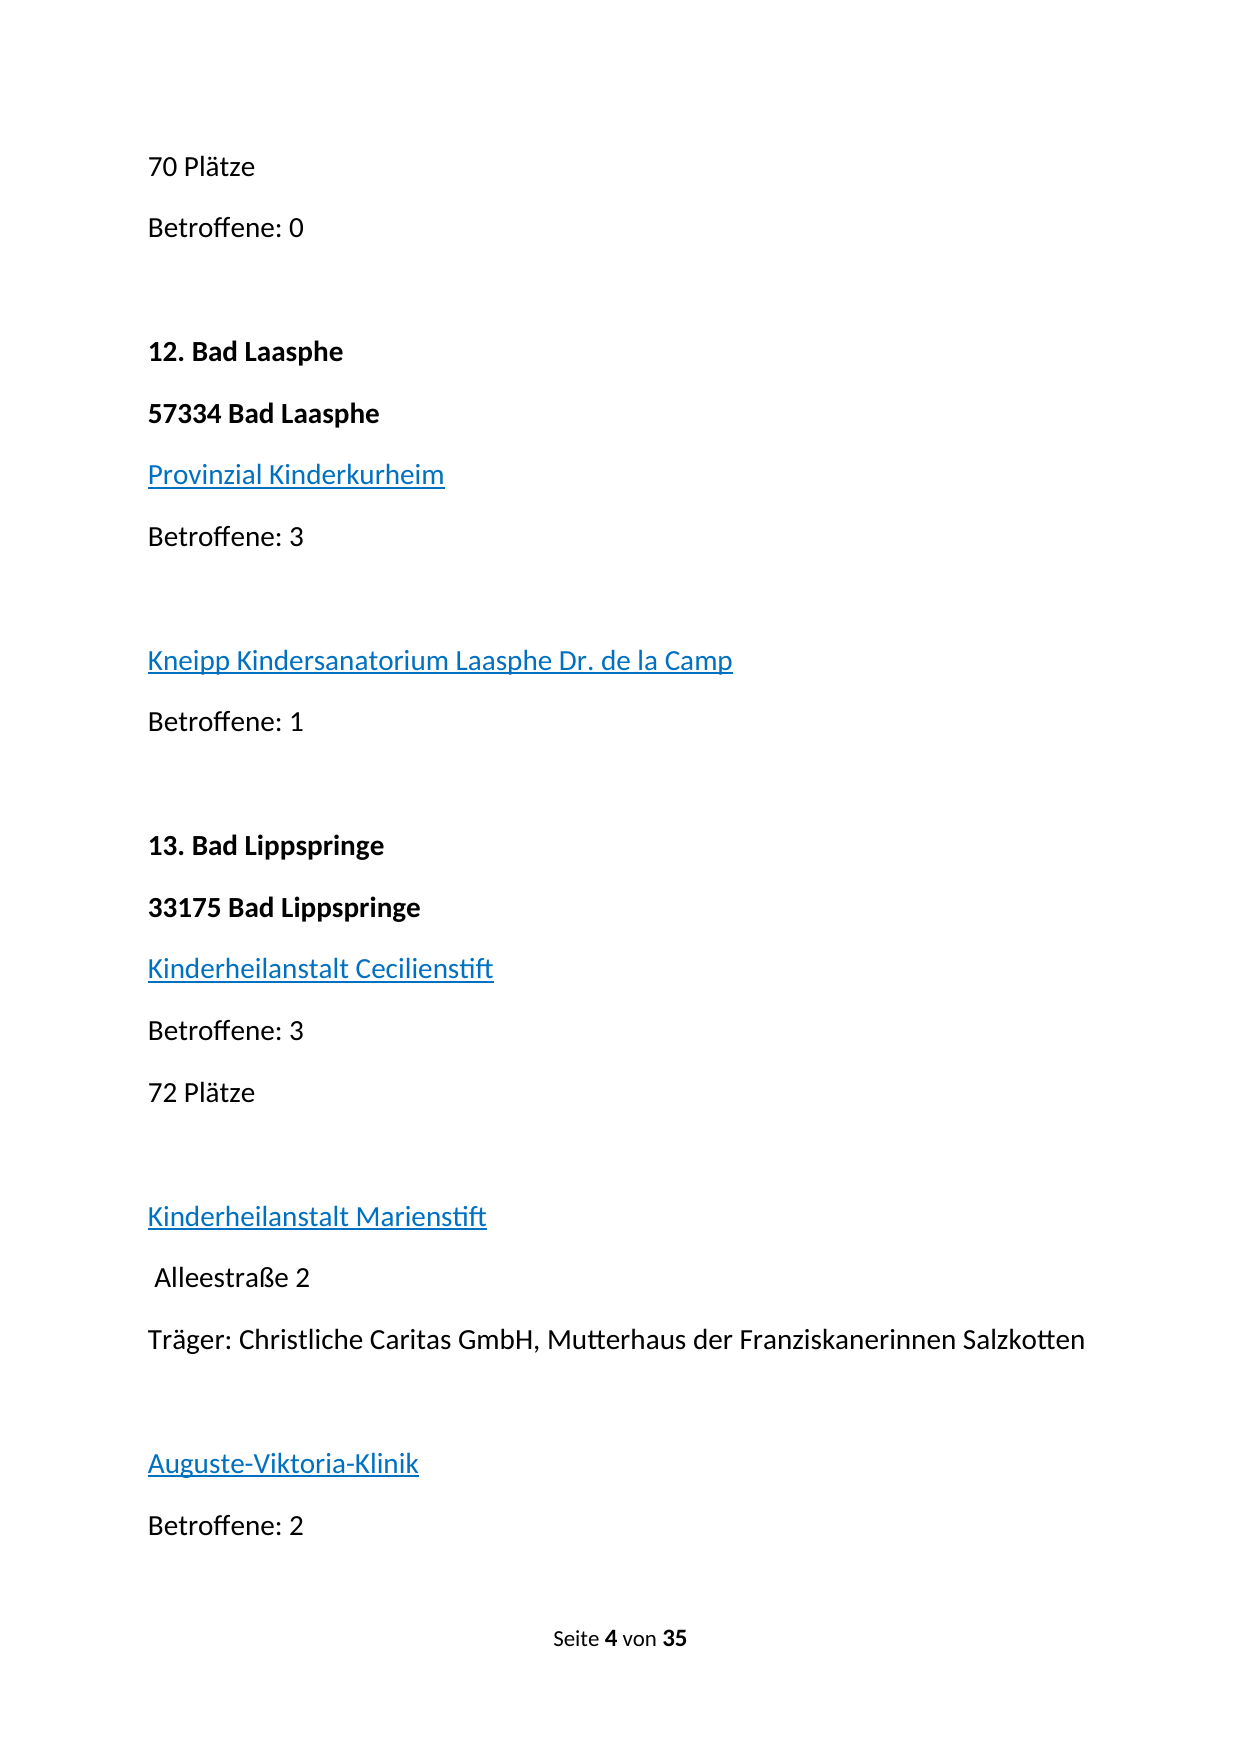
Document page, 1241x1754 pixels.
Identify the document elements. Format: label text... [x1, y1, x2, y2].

text 57334 Bad Laasphe [148, 395, 1093, 430]
text Auguste-Viktoria-Klinik [148, 1445, 1093, 1480]
text Provinzial Kinderkurheim [148, 456, 1093, 492]
text Kneipp Kindersanatorium Laasphe Dr. de la Camp [148, 642, 1093, 677]
text Betroffene: 0 [148, 209, 1093, 245]
text 13. Bad Lippspringe [148, 827, 1093, 863]
text Kinderheilanstalt Cecilienstift [148, 951, 1093, 986]
text Betroffene: 2 [148, 1507, 1093, 1542]
text Alleestraße 2 [148, 1259, 1093, 1295]
text 70 Plätze [148, 148, 1093, 183]
text Betroffene: 1 [148, 703, 1093, 739]
text 72 Plätze [148, 1074, 1093, 1110]
text 33175 Bad Lippspringe [148, 889, 1093, 924]
text Kinderheilanstalt Marienstift [148, 1198, 1093, 1233]
text Betroffene: 3 [148, 1012, 1093, 1048]
text Träger: Christliche Caritas GmbH, Mutterhaus der Franziskanerinnen Salzkotten [148, 1321, 1093, 1357]
text 12. Bad Laasphe [148, 333, 1093, 368]
text Betroffene: 3 [148, 518, 1093, 554]
